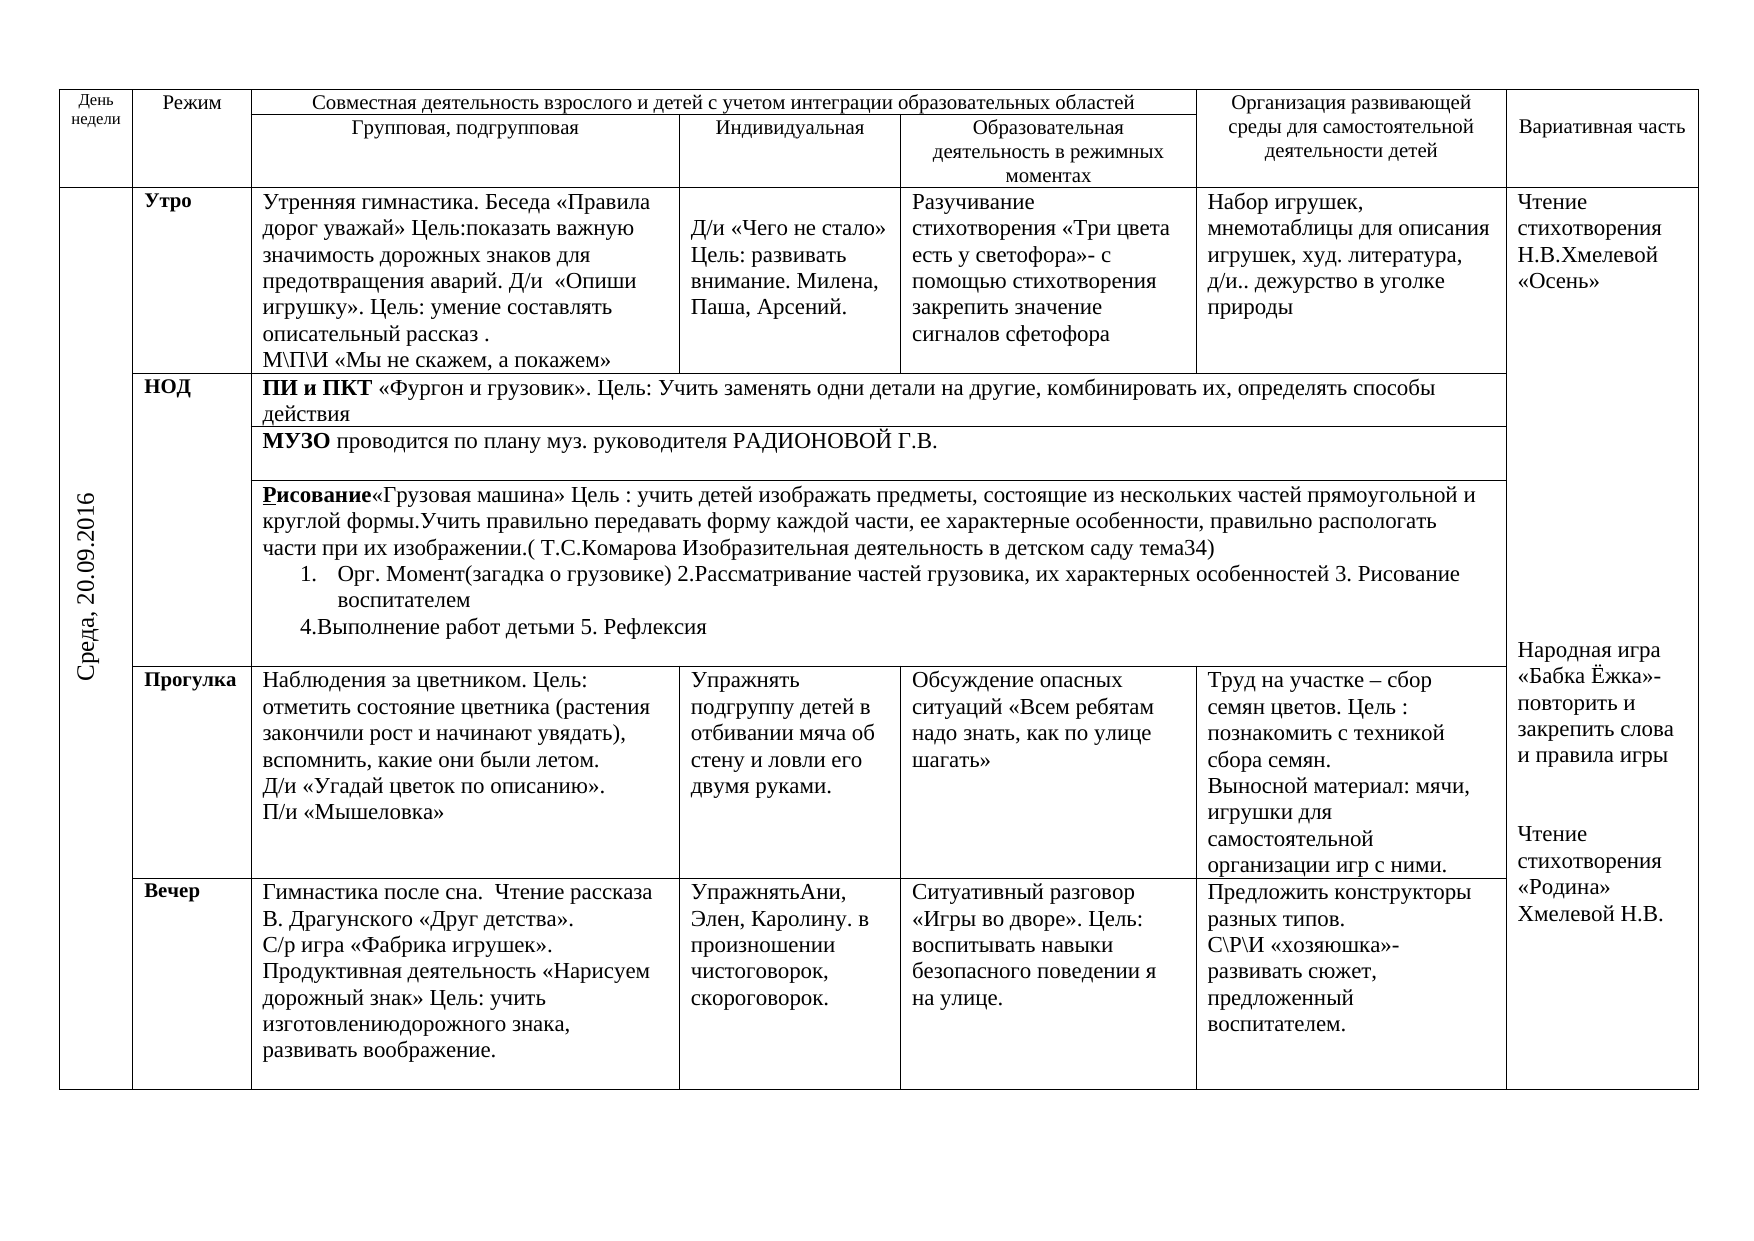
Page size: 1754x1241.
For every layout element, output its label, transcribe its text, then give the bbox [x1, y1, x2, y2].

table_cell Утро [133, 188, 251, 372]
table_cell НОД [133, 374, 251, 666]
table_cell Разучивание стихотворения «Три цвета есть у светофора»- с помощью стихотворения закрепить значение сигналов сфетофора [901, 188, 1196, 372]
table_cell Ситуативный разговор «Игры во дворе». Цель: воспитывать навыки безопасного поведении я на улице. [901, 879, 1196, 1089]
table_cell Труд на участке – сбор семян цветов. Цель : познакомить с техникой сбора семян. Выносной материал: мячи, игрушки для самостоятельной организации игр с ними. [1197, 667, 1506, 877]
table_cell Утренняя гимнастика. Беседа «Правила дорог уважай» Цель:показать важную значимость дорожных знаков для предотвращения аварий. Д/и «Опиши игрушку». Цель: умение составлять описательный рассказ . М\П\И «Мы не скажем, а покажем» [252, 188, 679, 372]
table_cell УпражнятьАни, Элен, Каролину. в произношении чистоговорок, скороговорок. [680, 879, 900, 1089]
table_cell ПИ и ПКТ «Фургон и грузовик». Цель: Учить заменять одни детали на другие, комбинировать их, определять способы действия [252, 374, 1506, 426]
table_cell Обсуждение опасных ситуаций «Всем ребятам надо знать, как по улице шагать» [901, 667, 1196, 877]
table_header Режим [133, 90, 251, 187]
table_header Совместная деятельность взрослого и детей с учетом интеграции образовательных областей [252, 90, 1196, 114]
table_header Вариативная часть [1507, 90, 1698, 187]
table_cell Индивидуальная [680, 115, 900, 187]
table_cell Набор игрушек, мнемотаблицы для описания игрушек, худ. литература, д/и.. дежурство в уголке природы [1197, 188, 1506, 372]
table_cell МУЗО проводится по плану муз. руководителя РАДИОНОВОЙ Г.В. [252, 427, 1506, 480]
table_cell Рисование«Грузовая машина» Цель : учить детей изображать предметы, состоящие из нескольких частей прямоугольной и круглой формы.Учить правильно передавать форму каждой части, ее характерные особенности, правильно распологать части при их изображении.( Т.С.Комарова Изобразительная деятельность в детском саду тема34) Орг. Момент(загадка о грузовике) 2.Рассматривание частей грузовика, их характерных особенностей 3. Рисование воспитателем 4.Выполнение работ детьми 5. Рефлексия [252, 481, 1506, 666]
table_cell Предложить конструкторы разных типов. С\Р\И «хозяюшка»- развивать сюжет, предложенный воспитателем. [1197, 879, 1506, 1089]
table_cell Прогулка [133, 667, 251, 877]
table_cell Чтение стихотворения Н.В.Хмелевой «Осень» Народная игра «Бабка Ёжка»- повторить и закрепить слова и правила игры Чтение стихотворения «Родина» Хмелевой Н.В. [1507, 188, 1698, 1089]
table_cell Наблюдения за цветником. Цель: отметить состояние цветника (растения закончили рост и начинают увядать), вспомнить, какие они были летом. Д/и «Угадай цветок по описанию». П/и «Мышеловка» [252, 667, 679, 877]
table_cell Д/и «Чего не стало» Цель: развивать внимание. Милена, Паша, Арсений. [680, 188, 900, 372]
table_header День недели [60, 90, 132, 187]
table_cell Образовательная деятельность в режимных моментах [901, 115, 1196, 187]
table_cell Среда, 20.09.2016 Среда 21.09.2016 [60, 188, 132, 1089]
table_cell Гимнастика после сна. Чтение рассказа В. Драгунского «Друг детства». С/р игра «Фабрика игрушек». Продуктивная деятельность «Нарисуем дорожный знак» Цель: учить изготовлениюдорожного знака, развивать воображение. [252, 879, 679, 1089]
table_header Организация развивающей среды для самостоятельной деятельности детей [1197, 90, 1506, 187]
table_cell Вечер [133, 879, 251, 1089]
table_cell Групповая, подгрупповая [252, 115, 679, 187]
table_cell Упражнять подгруппу детей в отбивании мяча об стену и ловли его двумя руками. [680, 667, 900, 877]
